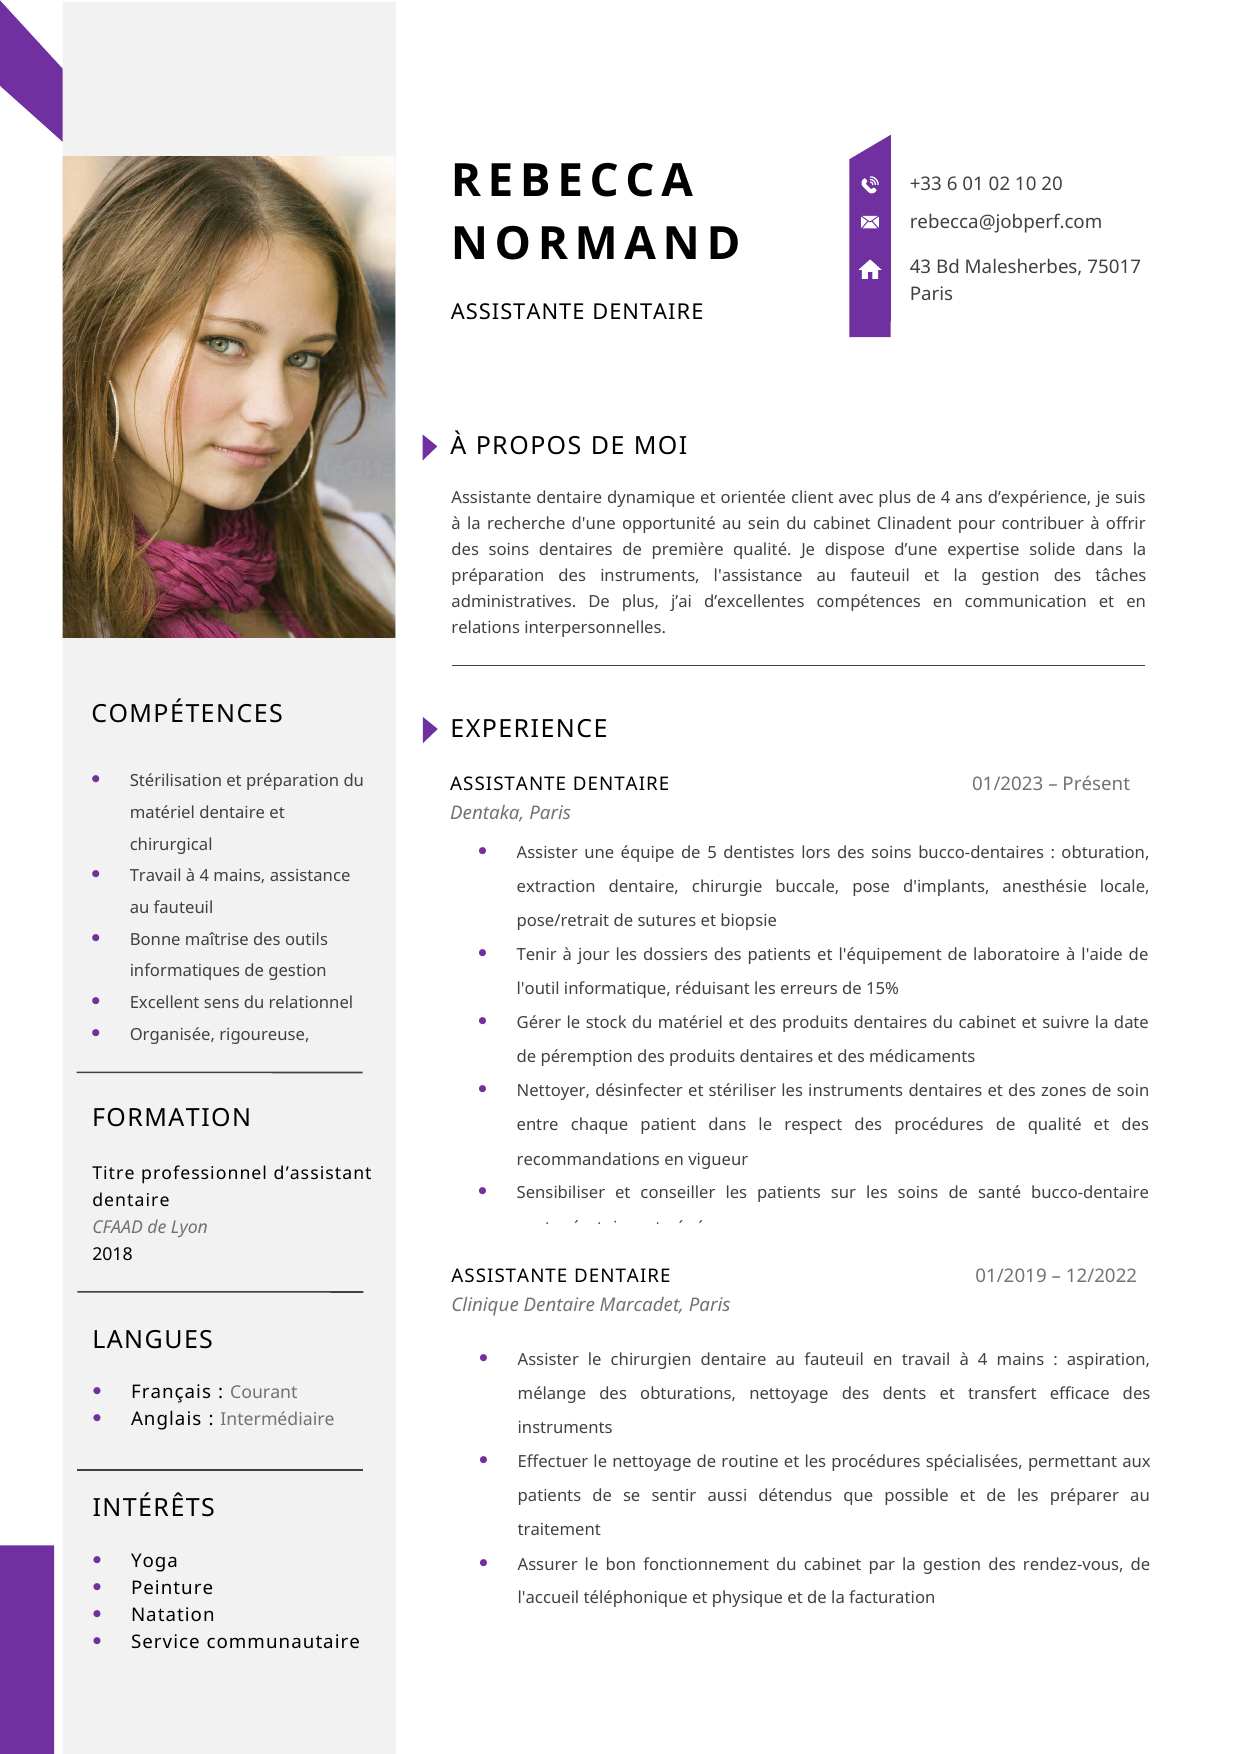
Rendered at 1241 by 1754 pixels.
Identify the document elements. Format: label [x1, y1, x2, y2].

picture [62, 156, 396, 638]
